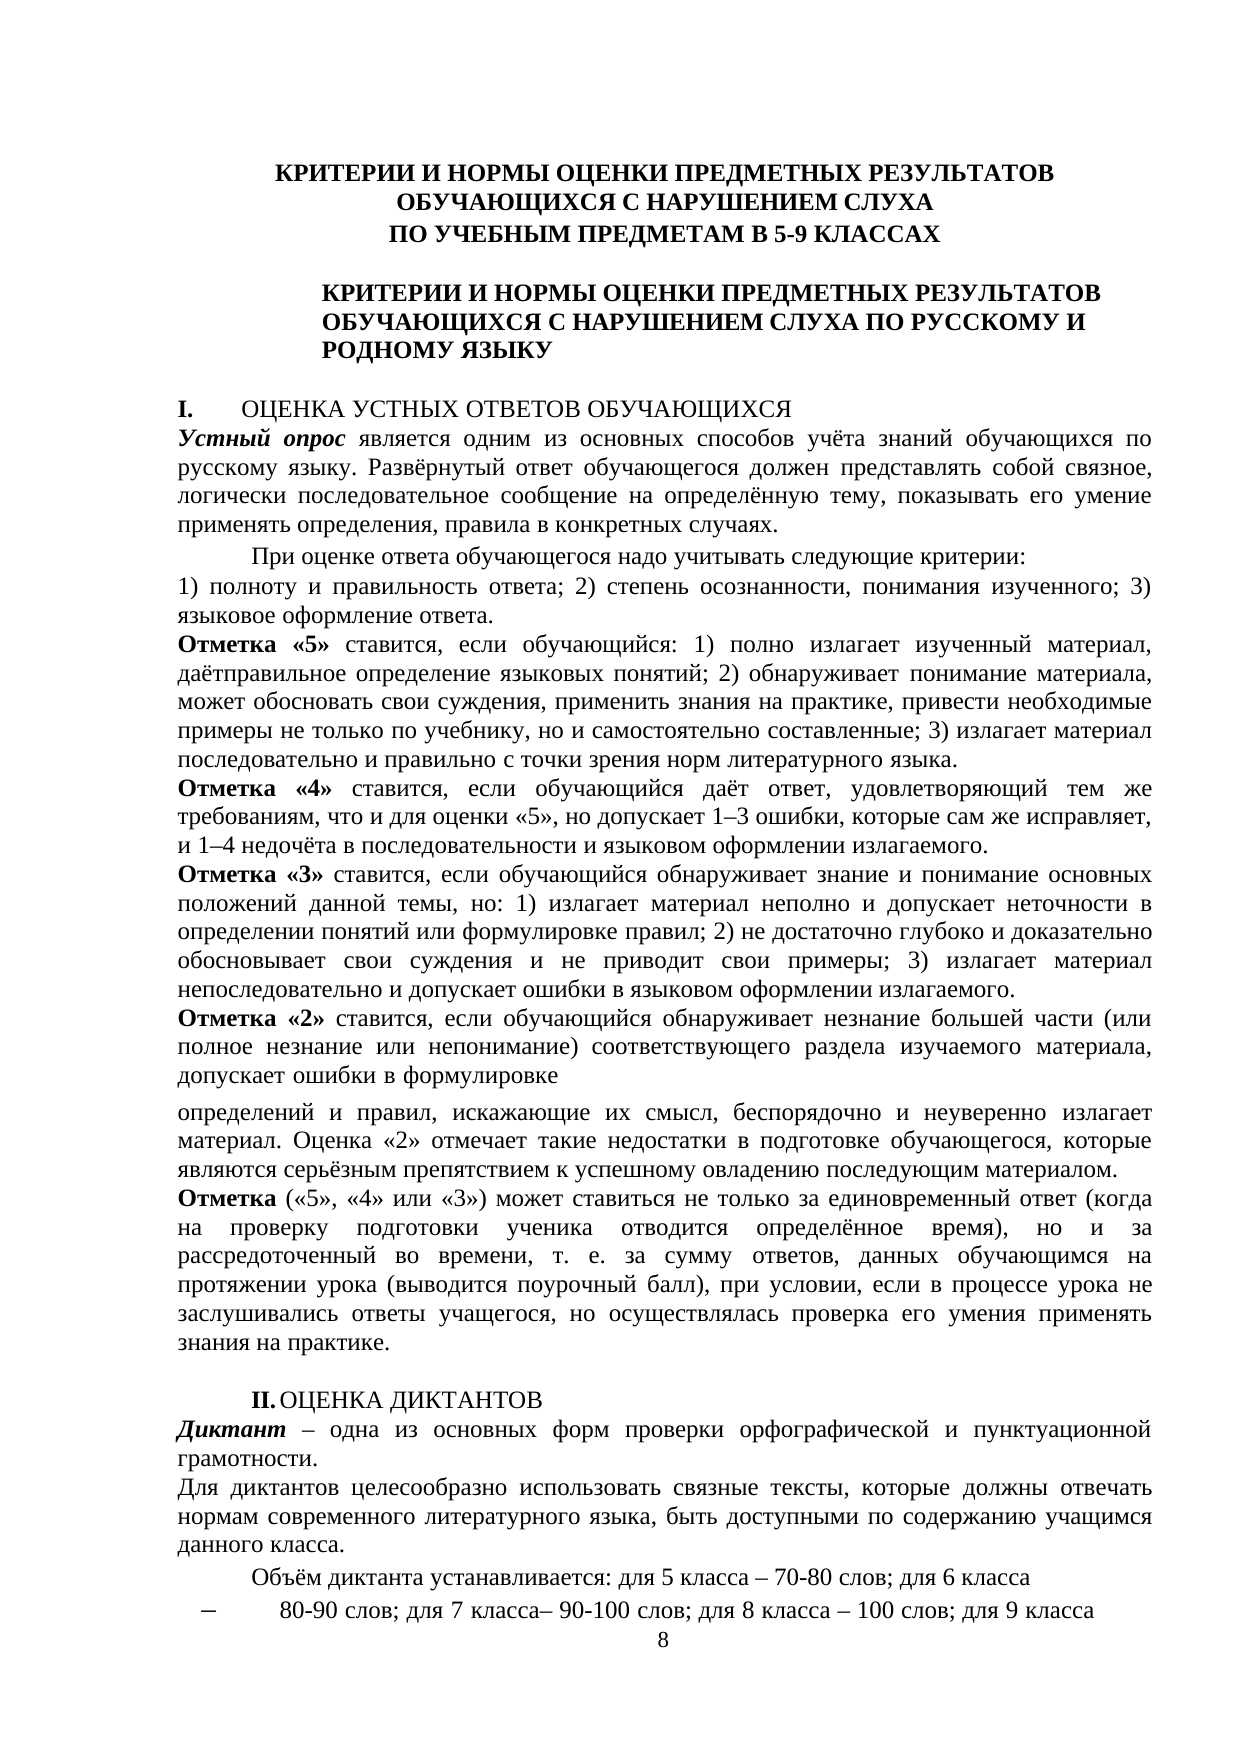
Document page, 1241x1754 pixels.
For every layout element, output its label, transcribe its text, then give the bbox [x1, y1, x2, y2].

text Отметка («5», «4» или «3») может ставиться не только за единовременный ответ (когда на проверку подготовки ученика отводится определённое время), но и за рассредоточенный во времени, т. е. за сумму ответов, данных обучающимся на протяжении урока (выводится поурочный балл), при условии, если в процессе урока не заслушивались ответы учащегося, но осуществлялась проверка его умения применять знания на практике. [177, 1183, 1152, 1356]
text определений и правил, искажающие их смысл, беспорядочно и неуверенно излагает материал. Оценка «2» отмечает такие недостатки в подготовке обучающегося, которые являются серьёзным препятствием к успешному овладению последующим материалом. [177, 1097, 1152, 1183]
text Для диктантов целесообразно использовать связные тексты, которые должны отвечать нормам современного литературного языка, быть доступными по содержанию учащимся данного класса. [177, 1472, 1152, 1558]
list ОЦЕНКА ДИКТАНТОВ [251, 1386, 1196, 1414]
text Диктант – одна из основных форм проверки орфографической и пунктуационной грамотности. [177, 1414, 1152, 1472]
subtitle КРИТЕРИИ И НОРМЫ ОЦЕНКИ ПРЕДМЕТНЫХ РЕЗУЛЬТАТОВ ОБУЧАЮЩИХСЯ С НАРУШЕНИЕМ СЛУХА [210, 158, 1120, 216]
text Устный опрос является одним из основных способов учёта знаний обучающихся по русскому языку. Развёрнутый ответ обучающегося должен представлять собой связное, логически последовательное сообщение на определённую тему, показывать его умение применять определения, правила в конкретных случаях. [177, 423, 1152, 538]
list ОЦЕНКА УСТНЫХ ОТВЕТОВ ОБУЧАЮЩИХСЯ [177, 394, 1196, 423]
text При оценке ответа обучающегося надо учитывать следующие критерии: [251, 538, 1196, 571]
text Отметка «3» ставится, если обучающийся обнаруживает знание и понимание основных положений данной темы, но: 1) излагает материал неполно и допускает неточности в определении понятий или формулировке правил; 2) не достаточно глубоко и доказательно обосновывает свои суждения и не приводит свои примеры; 3) излагает материал непоследовательно и допускает ошибки в языковом оформлении излагаемого. [177, 859, 1152, 1003]
text 1) полноту и правильность ответа; 2) степень осознанности, понимания изученного; 3) языковое оформление ответа. [177, 571, 1152, 629]
text Отметка «2» ставится, если обучающийся обнаруживает незнание большей части (или полное незнание или непонимание) соответствующего раздела изучаемого материала, допускает ошибки в формулировке [177, 1003, 1152, 1089]
subtitle КРИТЕРИИ И НОРМЫ ОЦЕНКИ ПРЕДМЕТНЫХ РЕЗУЛЬТАТОВ ОБУЧАЮЩИХСЯ С НАРУШЕНИЕМ СЛУХА ПО РУССКОМУ И РОДНОМУ ЯЗЫКУ [322, 278, 1121, 364]
text Отметка «4» ставится, если обучающийся даёт ответ, удовлетворяющий тем же требованиям, что и для оценки «5», но допускает 1–3 ошибки, которые сам же исправляет, и 1–4 недочёта в последовательности и языковом оформлении излагаемого. [177, 773, 1152, 859]
text ПО УЧЕБНЫМ ПРЕДМЕТАМ В 5-9 КЛАССАХ [209, 216, 1120, 249]
text Объём диктанта устанавливается: для 5 класса – 70-80 слов; для 6 класса [251, 1558, 1196, 1592]
text Отметка «5» ставится, если обучающийся: 1) полно излагает изученный материал, даётправильное определение языковых понятий; 2) обнаруживает понимание материала, может обосновать свои суждения, применить знания на практике, привести необходимые примеры не только по учебнику, но и самостоятельно составленные; 3) излагает материал последовательно и правильно с точки зрения норм литературного языка. [177, 629, 1152, 773]
list 80-90 слов; для 7 класса– 90-100 слов; для 8 класса – 100 слов; для 9 класса [201, 1592, 1196, 1625]
